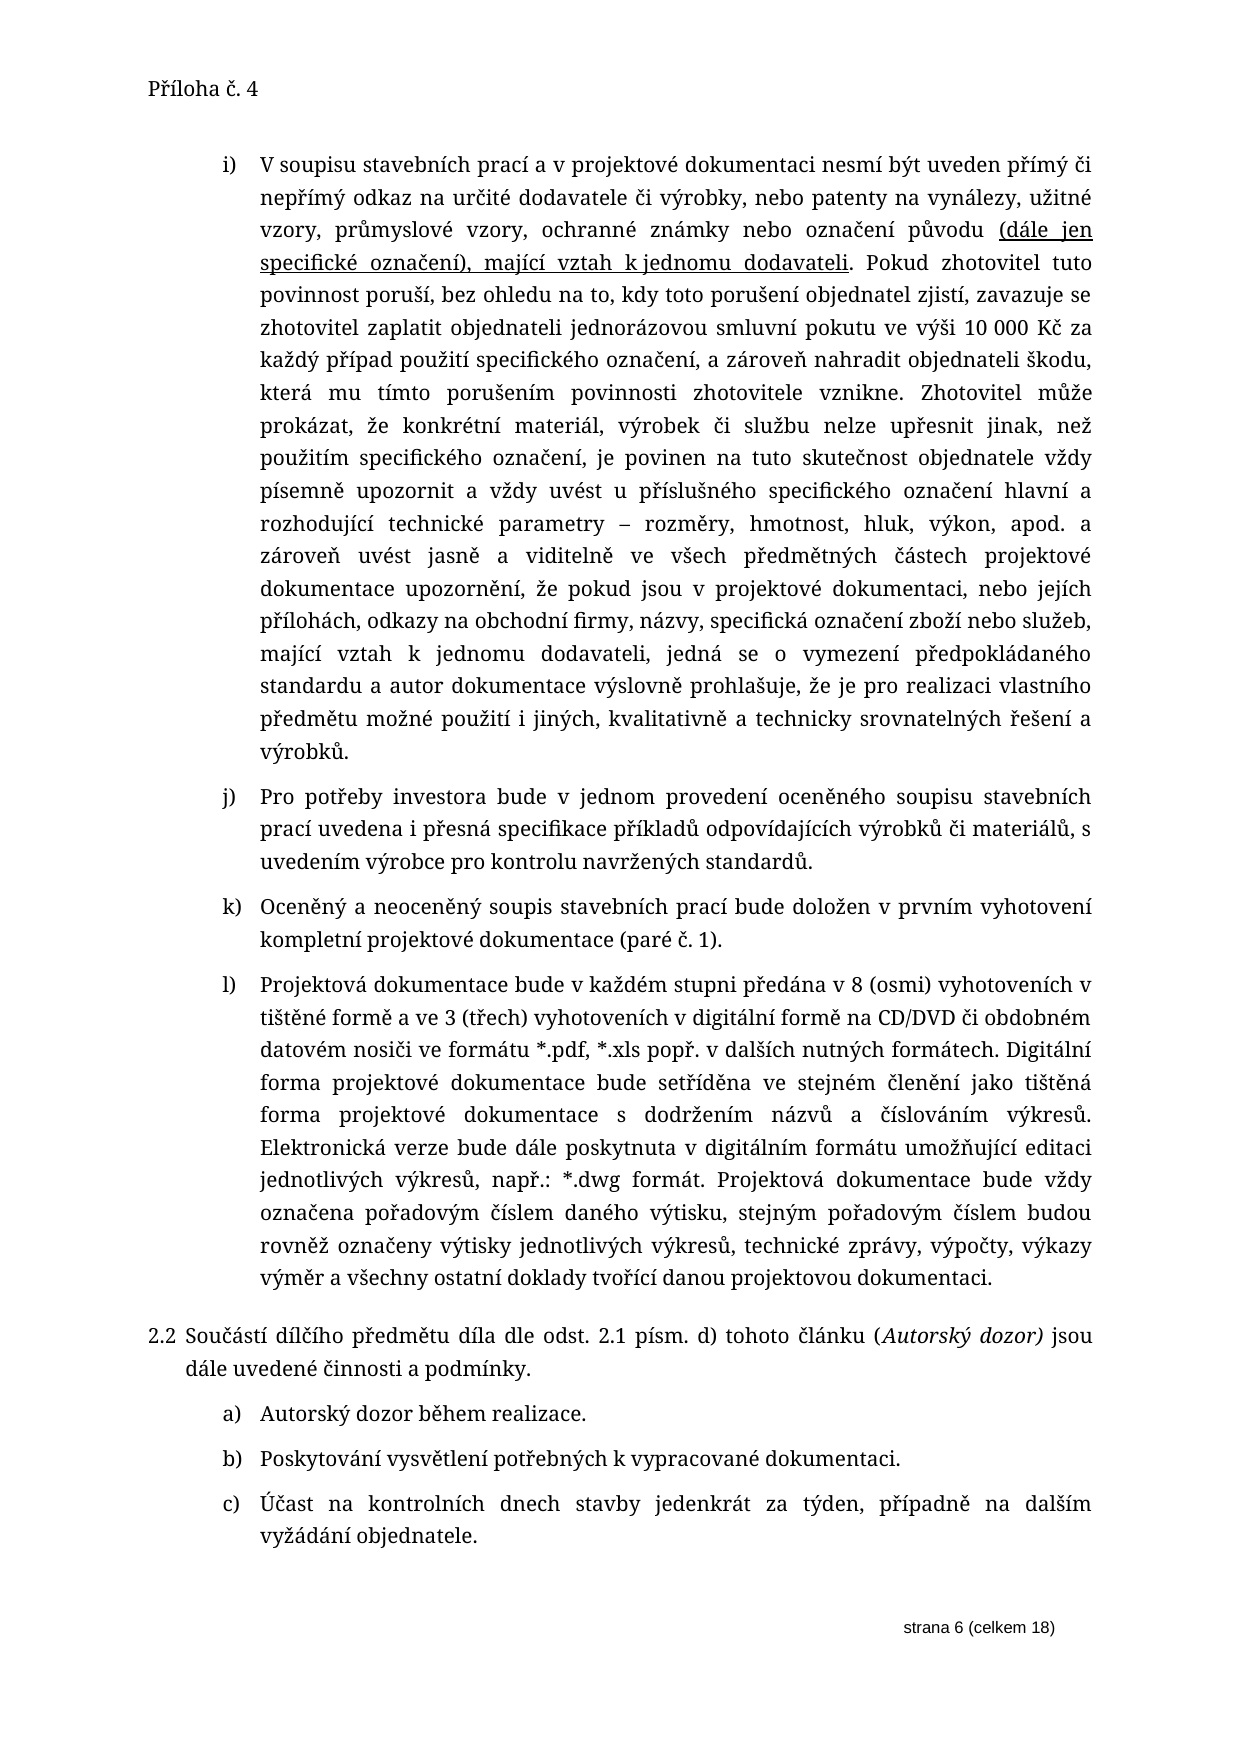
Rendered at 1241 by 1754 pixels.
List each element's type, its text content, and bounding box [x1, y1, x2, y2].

list Součástí dílčího předmětu díla dle odst. 2.1 písm. d) tohoto článku (Autorský dozor) jsou dále uvedené činnosti a podmínky. [148, 1321, 1092, 1382]
list Oceněný a neoceněný soupis stavebních prací bude doložen v prvním vyhotovení kompletní projektové dokumentace (paré č. 1). [222, 892, 1092, 953]
list Účast na kontrolních dnech stavby jedenkrát za týden, případně na dalším vyžádání objednatele. [222, 1489, 1092, 1550]
list Autorský dozor během realizace. [222, 1399, 1092, 1427]
list Poskytování vysvětlení potřebných k vypracované dokumentaci. [222, 1444, 1092, 1472]
list Projektová dokumentace bude v každém stupni předána v 8 (osmi) vyhotoveních v tištěné formě a ve 3 (třech) vyhotoveních v digitální formě na CD/DVD či obdobném datovém nosiči ve formátu *.pdf, *.xls popř. v dalších nutných formátech. Digitální forma projektové dokumentace bude setříděna ve stejném členění jako tištěná forma projektové dokumentace s dodržením názvů a číslováním výkresů. Elektronická verze bude dále poskytnuta v digitálním formátu umožňující editaci jednotlivých výkresů, např.: *.dwg formát. Projektová dokumentace bude vždy označena pořadovým číslem daného výtisku, stejným pořadovým číslem budou rovněž označeny výtisky jednotlivých výkresů, technické zprávy, výpočty, výkazy výměr a všechny ostatní doklady tvořící danou projektovou dokumentaci. [222, 970, 1092, 1292]
list V soupisu stavebních prací a v projektové dokumentaci nesmí být uveden přímý či nepřímý odkaz na určité dodavatele či výrobky, nebo patenty na vynálezy, užitné vzory, průmyslové vzory, ochranné známky nebo označení původu (dále jen specifické označení), mající vztah k jednomu dodavateli. Pokud zhotovitel tuto povinnost poruší, bez ohledu na to, kdy toto porušení objednatel zjistí, zavazuje se zhotovitel zaplatit objednateli jednorázovou smluvní pokutu ve výši 10 000 Kč za každý případ použití specifického označení, a zároveň nahradit objednateli škodu, která mu tímto porušením povinnosti zhotovitele vznikne. Zhotovitel může prokázat, že konkrétní materiál, výrobek či službu nelze upřesnit jinak, než použitím specifického označení, je povinen na tuto skutečnost objednatele vždy písemně upozornit a vždy uvést u příslušného specifického označení hlavní a rozhodující technické parametry – rozměry, hmotnost, hluk, výkon, apod. a zároveň uvést jasně a viditelně ve všech předmětných částech projektové dokumentace upozornění, že pokud jsou v projektové dokumentaci, nebo jejích přílohách, odkazy na obchodní firmy, názvy, specifická označení zboží nebo služeb, mající vztah k jednomu dodavateli, jedná se o vymezení předpokládaného standardu a autor dokumentace výslovně prohlašuje, že je pro realizaci vlastního předmětu možné použití i jiných, kvalitativně a technicky srovnatelných řešení a výrobků. [222, 150, 1092, 765]
list Pro potřeby investora bude v jednom provedení oceněného soupisu stavebních prací uvedena i přesná specifikace příkladů odpovídajících výrobků či materiálů, s uvedením výrobce pro kontrolu navržených standardů. [222, 782, 1092, 876]
